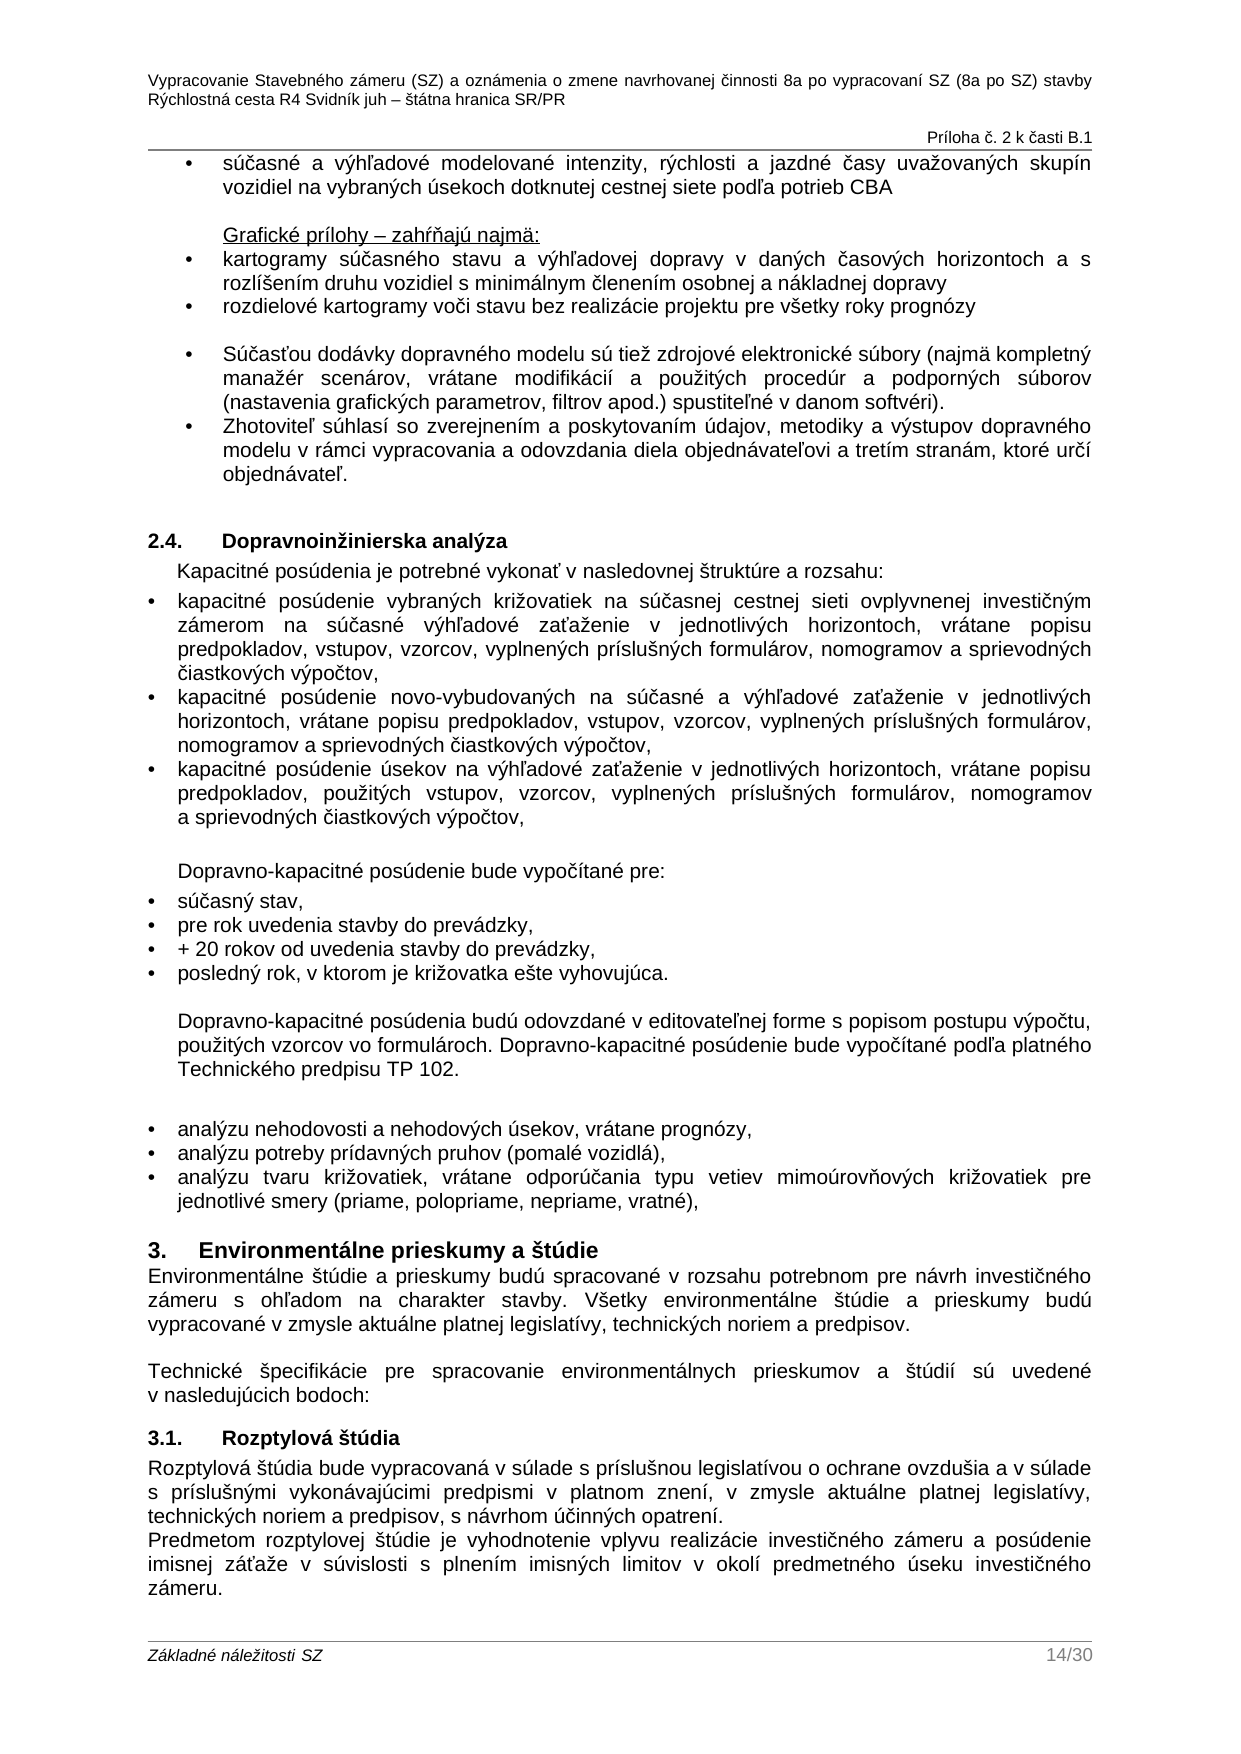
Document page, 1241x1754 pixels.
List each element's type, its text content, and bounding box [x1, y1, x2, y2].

list analýzu potreby prídavných pruhov (pomalé vozidlá), [148, 1141, 1092, 1165]
text Kapacitné posúdenia je potrebné vykonať v nasledovnej štruktúre a rozsahu: [148, 559, 1092, 583]
list kapacitné posúdenie úsekov na výhľadové zaťaženie v jednotlivých horizontoch, vrátane popisu predpokladov, použitých vstupov, vzorcov, vyplnených príslušných formulárov, nomogramov a sprievodných čiastkových výpočtov, [148, 757, 1092, 829]
list Zhotoviteľ súhlasí so zverejnením a poskytovaním údajov, metodiky a výstupov dopravného modelu v rámci vypracovania a odovzdania diela objednávateľovi a tretím stranám, ktoré určí objednávateľ. [185, 414, 1092, 486]
text Rozptylová štúdia bude vypracovaná v súlade s príslušnou legislatívou o ochrane ovzdušia a v súlade s príslušnými vykonávajúcimi predpismi v platnom znení, v zmysle aktuálne platnej legislatívy, technických noriem a predpisov, s návrhom účinných opatrení. [148, 1456, 1092, 1528]
text Grafické prílohy – zahŕňajú najmä: [223, 222, 1092, 246]
list súčasný stav, [148, 889, 1092, 913]
list Dopravnoinžinierska analýza [148, 529, 1092, 553]
list kapacitné posúdenie novo-vybudovaných na súčasné a výhľadové zaťaženie v jednotlivých horizontoch, vrátane popisu predpokladov, vstupov, vzorcov, vyplnených príslušných formulárov, nomogramov a sprievodných čiastkových výpočtov, [148, 685, 1092, 757]
list analýzu tvaru križovatiek, vrátane odporúčania typu vetiev mimoúrovňových križovatiek pre jednotlivé smery (priame, polopriame, nepriame, vratné), [148, 1165, 1092, 1213]
list kartogramy súčasného stavu a výhľadovej dopravy v daných časových horizontoch a s rozlíšením druhu vozidiel s minimálnym členením osobnej a nákladnej dopravy [185, 246, 1092, 294]
list pre rok uvedenia stavby do prevádzky, [148, 913, 1092, 937]
list analýzu nehodovosti a nehodových úsekov, vrátane prognózy, [148, 1117, 1092, 1141]
text Environmentálne štúdie a prieskumy budú spracované v rozsahu potrebnom pre návrh investičného zámeru s ohľadom na charakter stavby. Všetky environmentálne štúdie a prieskumy budú vypracované v zmysle aktuálne platnej legislatívy, technických noriem a predpisov. [148, 1263, 1092, 1335]
text Dopravno-kapacitné posúdenie bude vypočítané pre: [148, 859, 1092, 883]
list kapacitné posúdenie vybraných križovatiek na súčasnej cestnej sieti ovplyvnenej investičným zámerom na súčasné výhľadové zaťaženie v jednotlivých horizontoch, vrátane popisu predpokladov, vstupov, vzorcov, vyplnených príslušných formulárov, nomogramov a sprievodných čiastkových výpočtov, [148, 589, 1092, 685]
list Rozptylová štúdia [148, 1426, 1092, 1450]
list súčasné a výhľadové modelované intenzity, rýchlosti a jazdné časy uvažovaných skupín vozidiel na vybraných úsekoch dotknutej cestnej siete podľa potrieb CBA [185, 151, 1092, 198]
list Súčasťou dodávky dopravného modelu sú tiež zdrojové elektronické súbory (najmä kompletný manažér scenárov, vrátane modifikácií a použitých procedúr a podporných súborov (nastavenia grafických parametrov, filtrov apod.) spustiteľné v danom softvéri). [185, 342, 1092, 414]
text 3. Environmentálne prieskumy a štúdie [148, 1237, 1092, 1263]
text Predmetom rozptylovej štúdie je vyhodnotenie vplyvu realizácie investičného zámeru a posúdenie imisnej záťaže v súvislosti s plnením imisných limitov v okolí predmetného úseku investičného zámeru. [148, 1528, 1092, 1600]
text Dopravno-kapacitné posúdenia budú odovzdané v editovateľnej forme s popisom postupu výpočtu, použitých vzorcov vo formulároch. Dopravno-kapacitné posúdenie bude vypočítané podľa platného Technického predpisu TP 102. [177, 1009, 1092, 1081]
list + 20 rokov od uvedenia stavby do prevádzky, [148, 937, 1092, 961]
list posledný rok, v ktorom je križovatka ešte vyhovujúca. [148, 961, 1092, 985]
list rozdielové kartogramy voči stavu bez realizácie projektu pre všetky roky prognózy [185, 294, 1092, 318]
text Technické špecifikácie pre spracovanie environmentálnych prieskumov a štúdií sú uvedené v nasledujúcich bodoch: [148, 1359, 1092, 1407]
